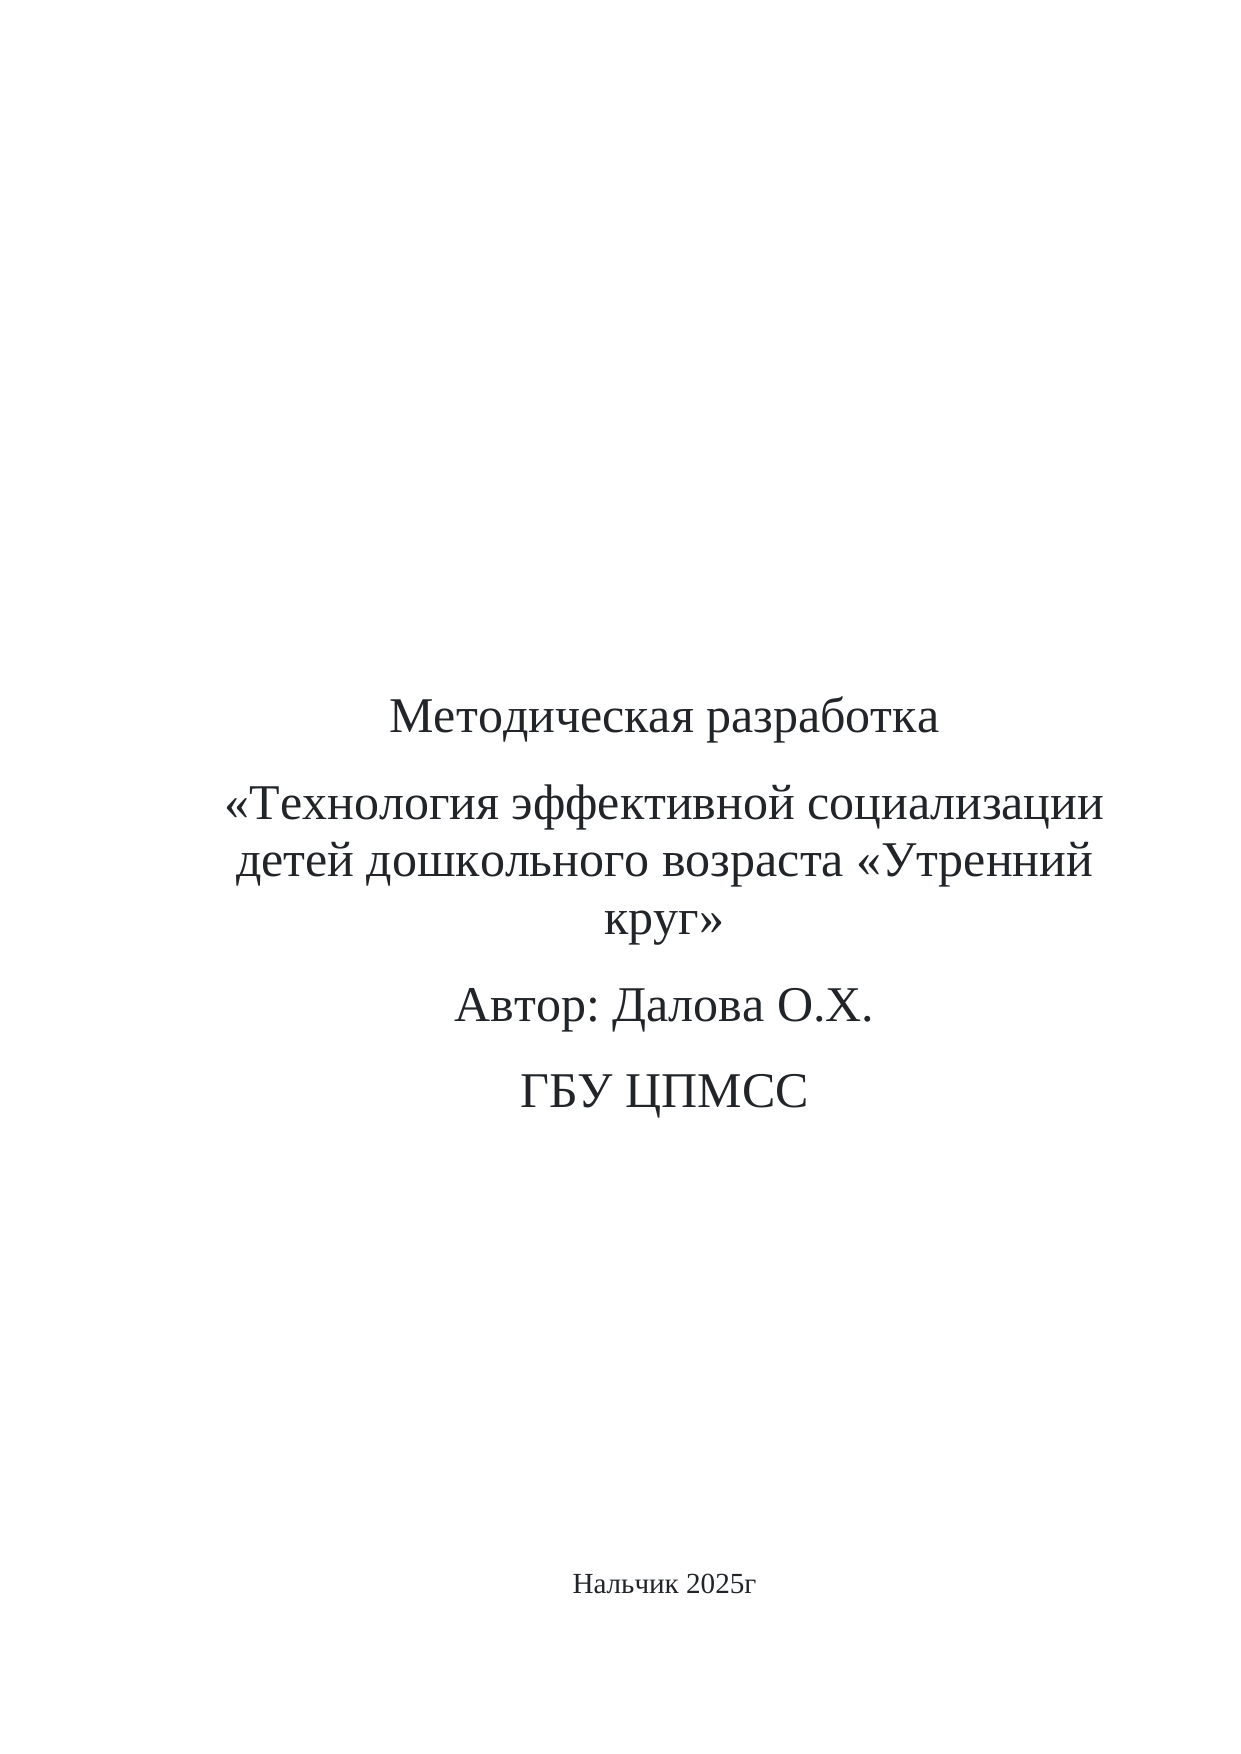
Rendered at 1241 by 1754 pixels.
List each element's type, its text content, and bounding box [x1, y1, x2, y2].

text Автор: Далова О.Х. [177, 974, 1152, 1032]
text «Технология эффективной социализации детей дошкольного возраста «Утренний круг» [177, 773, 1152, 945]
text Методическая разработка [177, 686, 1152, 743]
text ГБУ ЦПМСС [177, 1061, 1152, 1118]
text Нальчик 2025г [177, 1566, 1152, 1600]
